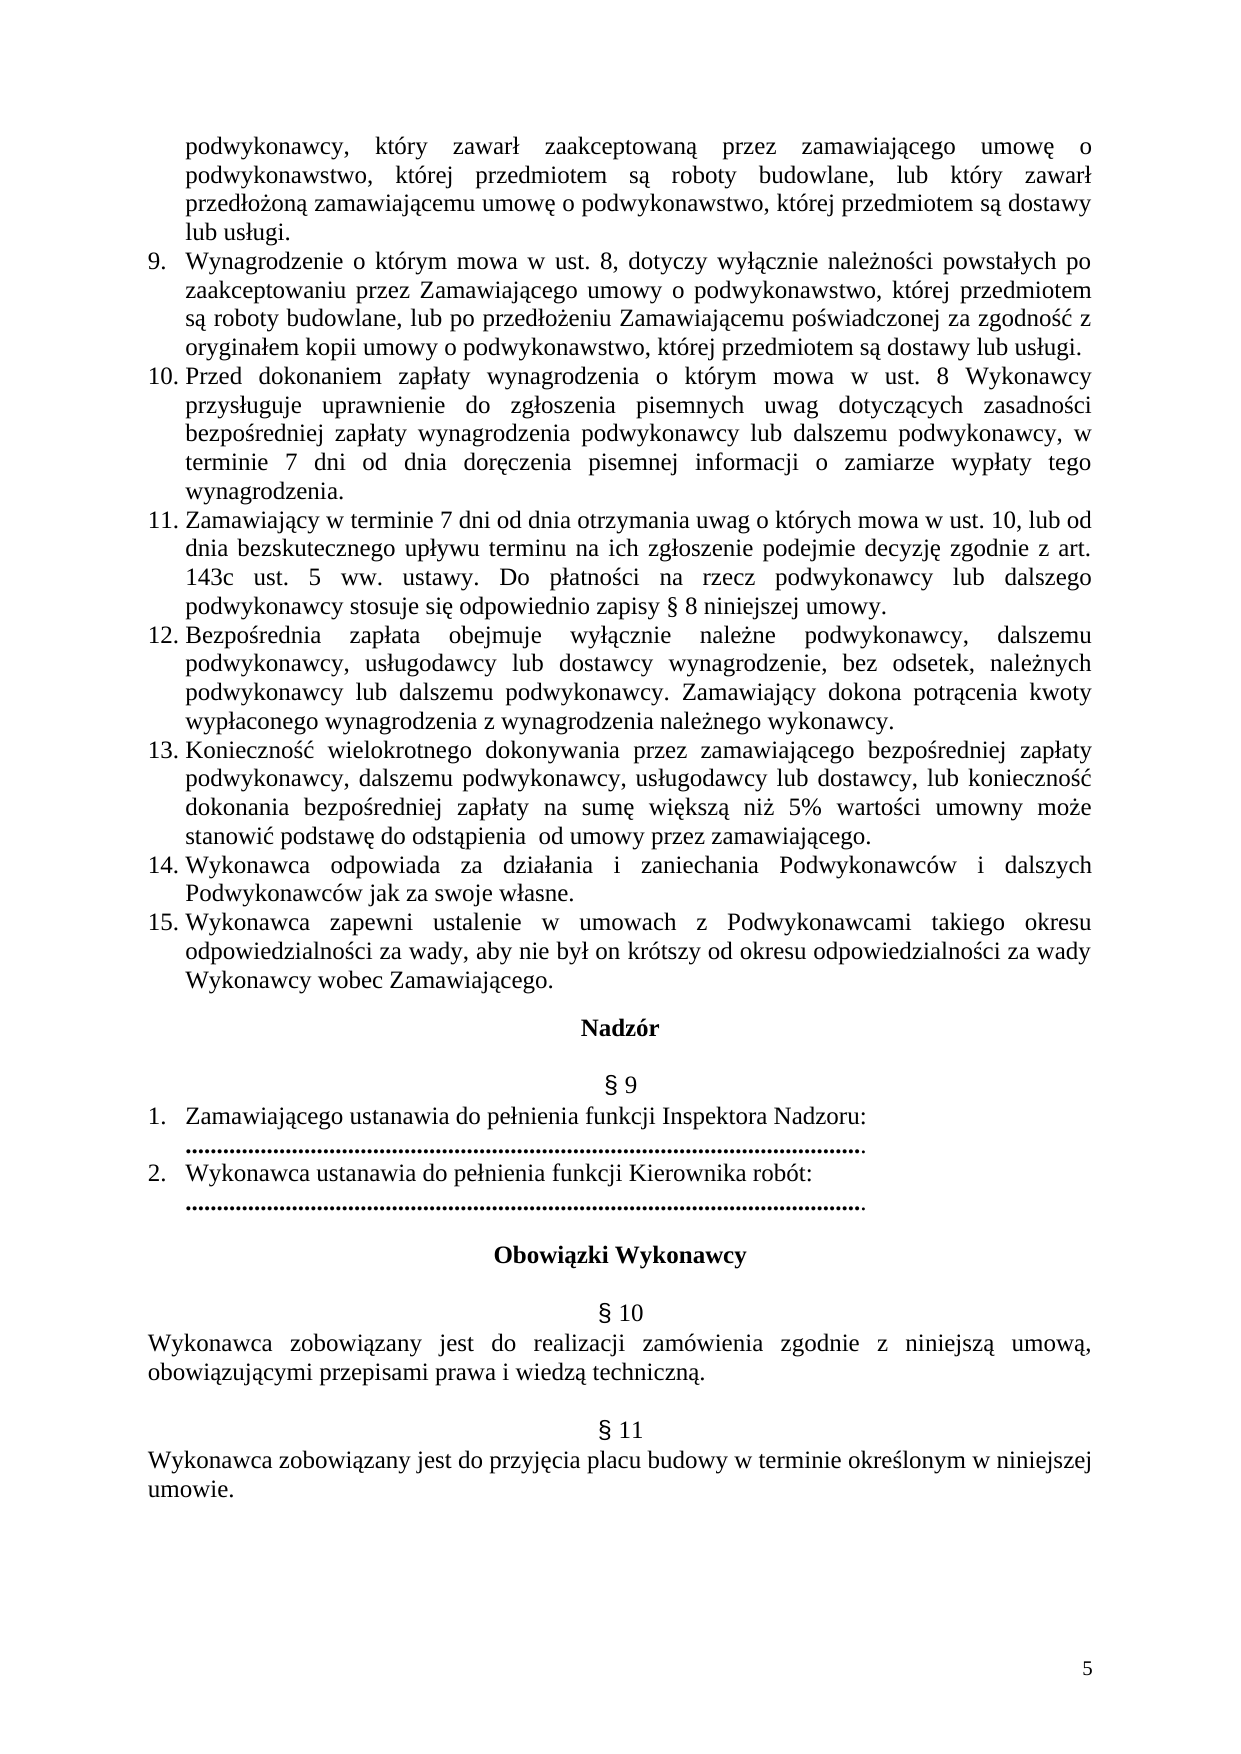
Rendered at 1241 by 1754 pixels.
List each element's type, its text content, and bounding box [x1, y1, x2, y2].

text 9 [148, 1070, 1092, 1101]
text Nadzór [148, 1013, 1092, 1041]
list Wynagrodzenie o którym mowa w ust. 8, dotyczy wyłącznie należności powstałych po zaakceptowaniu przez Zamawiającego umowy o podwykonawstwo, której przedmiotem są roboty budowlane, lub po przedłożeniu Zamawiającemu poświadczonej za zgodność z oryginałem kopii umowy o podwykonawstwo, której przedmiotem są dostawy lub usługi. [148, 246, 1092, 361]
list Bezpośrednia zapłata obejmuje wyłącznie należne podwykonawcy, dalszemu podwykonawcy, usługodawcy lub dostawcy wynagrodzenie, bez odsetek, należnych podwykonawcy lub dalszemu podwykonawcy. Zamawiający dokona potrącenia kwoty wypłaconego wynagrodzenia z wynagrodzenia należnego wykonawcy. [148, 620, 1092, 735]
list Konieczność wielokrotnego dokonywania przez zamawiającego bezpośredniej zapłaty podwykonawcy, dalszemu podwykonawcy, usługodawcy lub dostawcy, lub konieczność dokonania bezpośredniej zapłaty na sumę większą niż 5% wartości umowny może stanowić podstawę do odstąpienia od umowy przez zamawiającego. [148, 735, 1092, 850]
list Zamawiający w terminie 7 dni od dnia otrzymania uwag o których mowa w ust. 10, lub od dnia bezskutecznego upływu terminu na ich zgłoszenie podejmie decyzję zgodnie z art. 143c ust. 5 ww. ustawy. Do płatności na rzecz podwykonawcy lub dalszego podwykonawcy stosuje się odpowiednio zapisy § 8 niniejszej umowy. [148, 505, 1092, 620]
text Wykonawca zobowiązany jest do realizacji zamówienia zgodnie z niniejszą umową, obowiązującymi przepisami prawa i wiedzą techniczną. [148, 1328, 1092, 1386]
text Wykonawca zobowiązany jest do przyjęcia placu budowy w terminie określonym w niniejszej umowie. [148, 1446, 1092, 1503]
text ............................................................................................................. [185, 1130, 1092, 1158]
text 10 [148, 1298, 1092, 1328]
list Przed dokonaniem zapłaty wynagrodzenia o którym mowa w ust. 8 Wykonawcy przysługuje uprawnienie do zgłoszenia pisemnych uwag dotyczących zasadności bezpośredniej zapłaty wynagrodzenia podwykonawcy lub dalszemu podwykonawcy, w terminie 7 dni od dnia doręczenia pisemnej informacji o zamiarze wypłaty tego wynagrodzenia. [148, 361, 1092, 505]
list Wykonawca zapewni ustalenie w umowach z Podwykonawcami takiego okresu odpowiedzialności za wady, aby nie był on krótszy od okresu odpowiedzialności za wady Wykonawcy wobec Zamawiającego. [148, 907, 1092, 993]
text 11 [148, 1415, 1092, 1446]
list Wykonawca ustanawia do pełnienia funkcji Kierownika robót: [148, 1158, 1092, 1187]
list Wykonawca odpowiada za działania i zaniechania Podwykonawców i dalszych Podwykonawców jak za swoje własne. [148, 850, 1092, 907]
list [148, 131, 1092, 246]
list Zamawiającego ustanawia do pełnienia funkcji Inspektora Nadzoru: [148, 1101, 1092, 1130]
text Obowiązki Wykonawcy [148, 1240, 1092, 1269]
text ............................................................................................................. [148, 1187, 1092, 1216]
